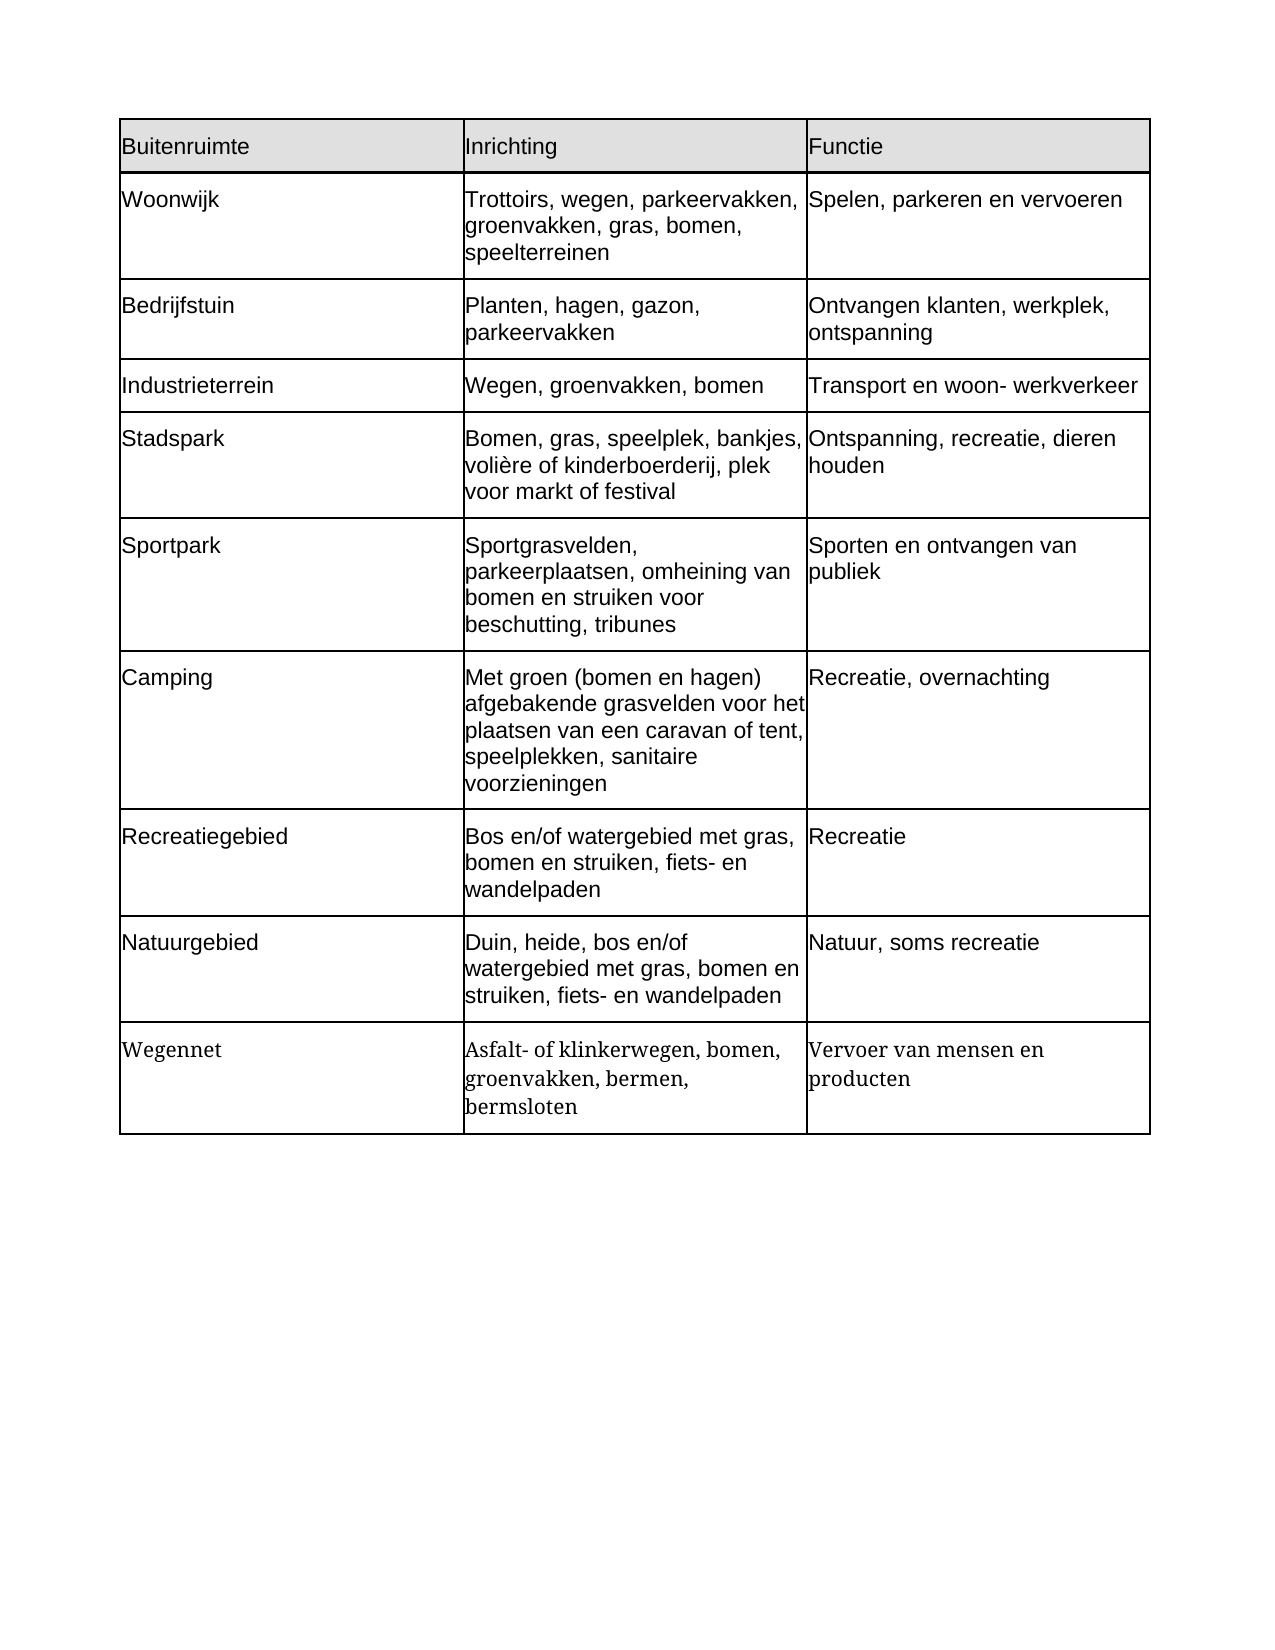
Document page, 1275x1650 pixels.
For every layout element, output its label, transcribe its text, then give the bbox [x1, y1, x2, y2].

table_cell Camping [121, 652, 463, 808]
table_cell Wegen, groenvakken, bomen [465, 360, 806, 411]
table_cell Natuurgebied [121, 917, 463, 1021]
table_cell Bedrijfstuin [121, 280, 463, 357]
table_cell Planten, hagen, gazon, parkeervakken [465, 280, 806, 357]
table_cell Vervoer van mensen en producten [808, 1023, 1149, 1133]
table_cell Recreatiegebied [121, 810, 463, 914]
table_header Functie [808, 120, 1149, 171]
table_cell Woonwijk [121, 174, 463, 278]
table_cell Duin, heide, bos en/of watergebied met gras, bomen en struiken, fiets- en wandelpaden [465, 917, 806, 1021]
table_cell Ontvangen klanten, werkplek, ontspanning [808, 280, 1149, 357]
table_cell Natuur, soms recreatie [808, 917, 1149, 1021]
table_cell Ontspanning, recreatie, dieren houden [808, 413, 1149, 517]
table_cell Bos en/of watergebied met gras, bomen en struiken, fiets- en wandelpaden [465, 810, 806, 914]
table_cell Trottoirs, wegen, parkeervakken, groenvakken, gras, bomen, speelterreinen [465, 174, 806, 278]
table_header Inrichting [465, 120, 806, 171]
table_cell Sporten en ontvangen van publiek [808, 519, 1149, 649]
table_cell Spelen, parkeren en vervoeren [808, 174, 1149, 278]
table_header Buitenruimte [121, 120, 463, 171]
table_cell Asfalt- of klinkerwegen, bomen, groenvakken, bermen, bermsloten [465, 1023, 806, 1133]
table_cell Sportgrasvelden, parkeerplaatsen, omheining van bomen en struiken voor beschutting, tribunes [465, 519, 806, 649]
table_cell Transport en woon- werkverkeer [808, 360, 1149, 411]
table_cell Recreatie [808, 810, 1149, 914]
table_cell Wegennet [121, 1023, 463, 1133]
table_cell Bomen, gras, speelplek, bankjes, volière of kinderboerderij, plek voor markt of festival [465, 413, 806, 517]
table_cell Met groen (bomen en hagen) afgebakende grasvelden voor het plaatsen van een caravan of tent, speelplekken, sanitaire voorzieningen [465, 652, 806, 808]
table_cell Sportpark [121, 519, 463, 649]
table_cell Industrieterrein [121, 360, 463, 411]
table_cell Recreatie, overnachting [808, 652, 1149, 808]
table_cell Stadspark [121, 413, 463, 517]
